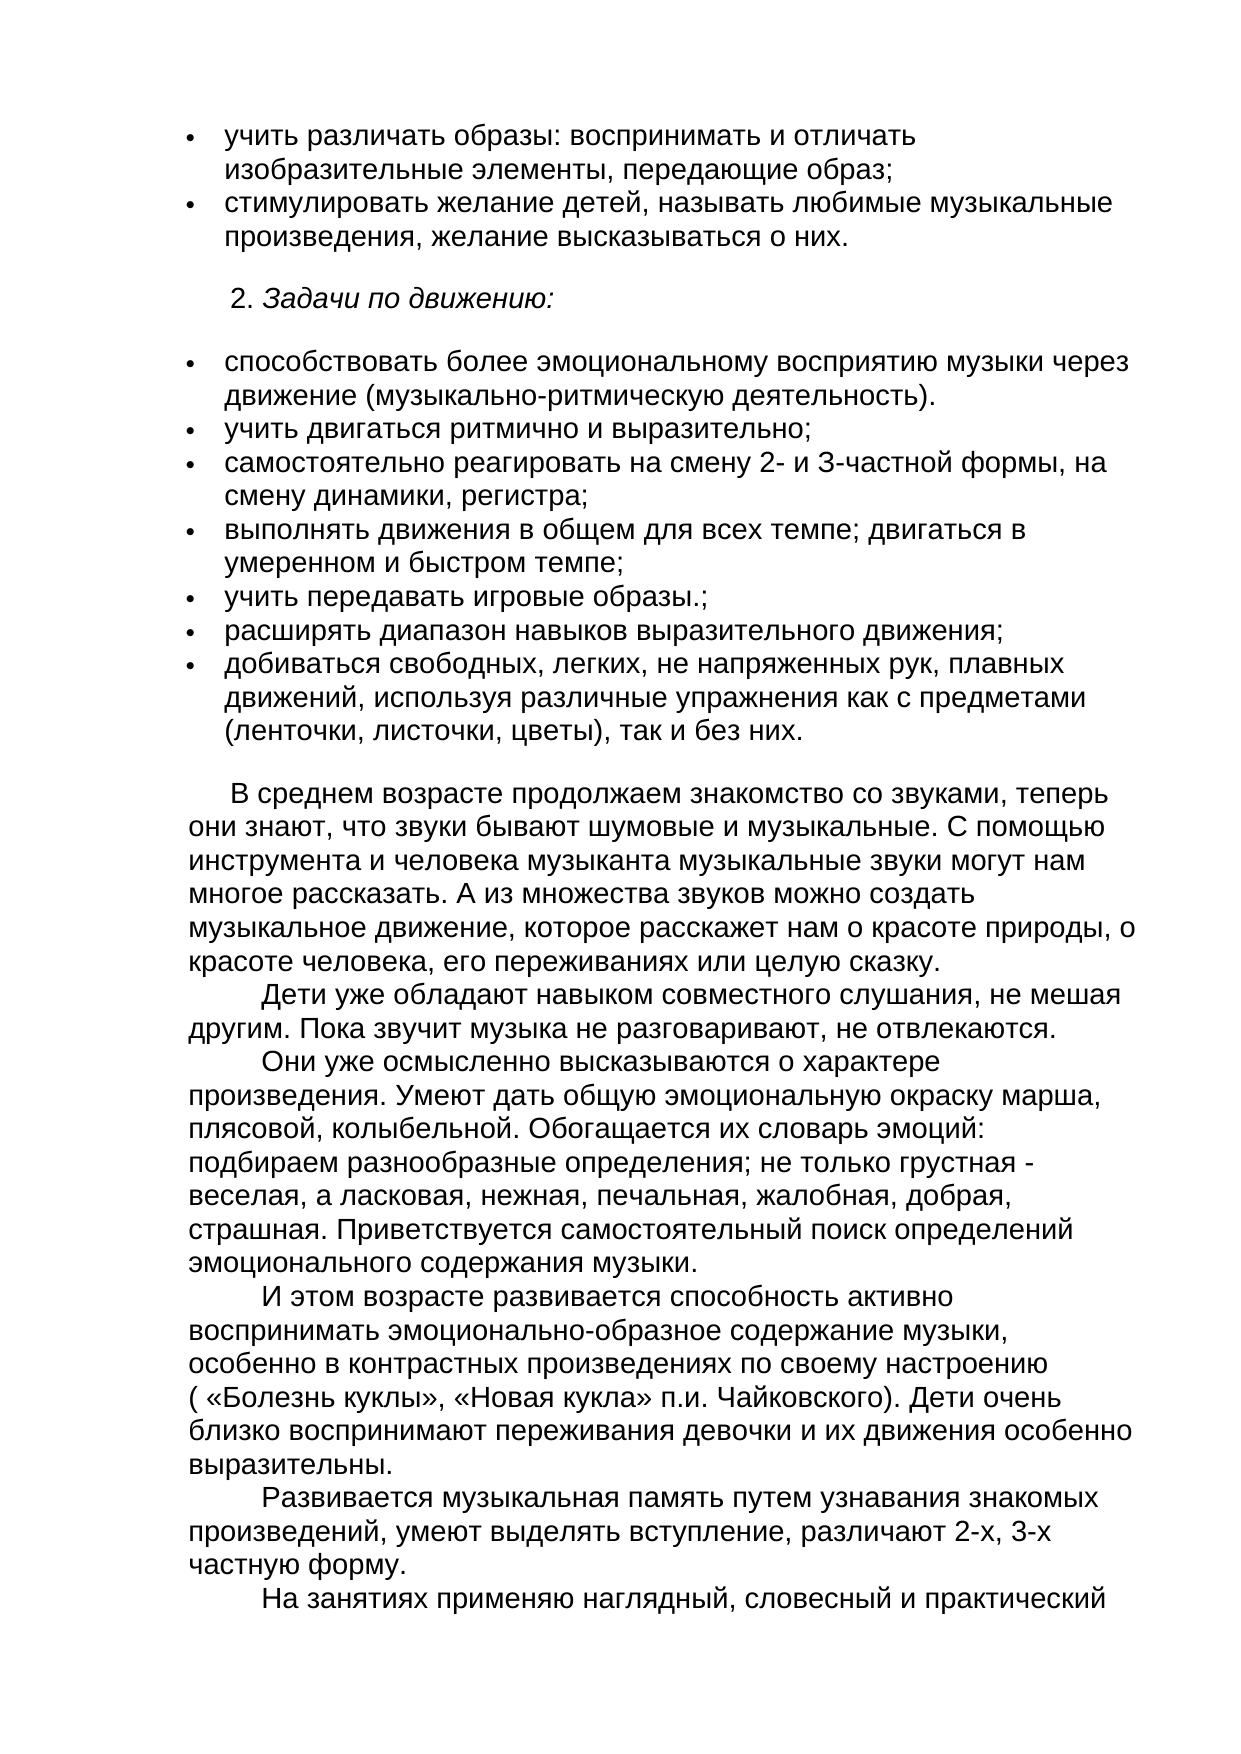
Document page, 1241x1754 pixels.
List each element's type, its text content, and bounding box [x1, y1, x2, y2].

text 2. Задачи по двuженuю: [188, 281, 1141, 315]
list добиваться свободных, легких, не напряженных рук, плавных движений, используя различные упражнения как с предметами (ленточки, листочки, цветы), так и без них. [187, 646, 1141, 747]
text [188, 776, 1141, 1614]
list стимулировать желание детей, называть любимые музыкальные произведения, желание высказываться о них. [187, 185, 1141, 252]
list учить двигаться ритмично и выразительно; [187, 411, 1141, 445]
list учить передавать игpoвые образы.; [187, 579, 1141, 612]
list учить различать образы: воспринимать и отличать изобразительные элементы, передающие образ; [187, 118, 1141, 185]
list способствовать более эмоциональному восприятию музыки через движение (музыкально-ритмическую деятельность). [187, 344, 1141, 411]
list самостоятельно реагировать на смену 2- и З-частной формы, на смену динамики, регистра; [187, 445, 1141, 512]
list расширять диапазон навыков выразительного движения; [187, 612, 1141, 646]
list выполнять движения в общем для всех темпе; двигаться в умеренном и быстром темпе; [187, 512, 1141, 579]
